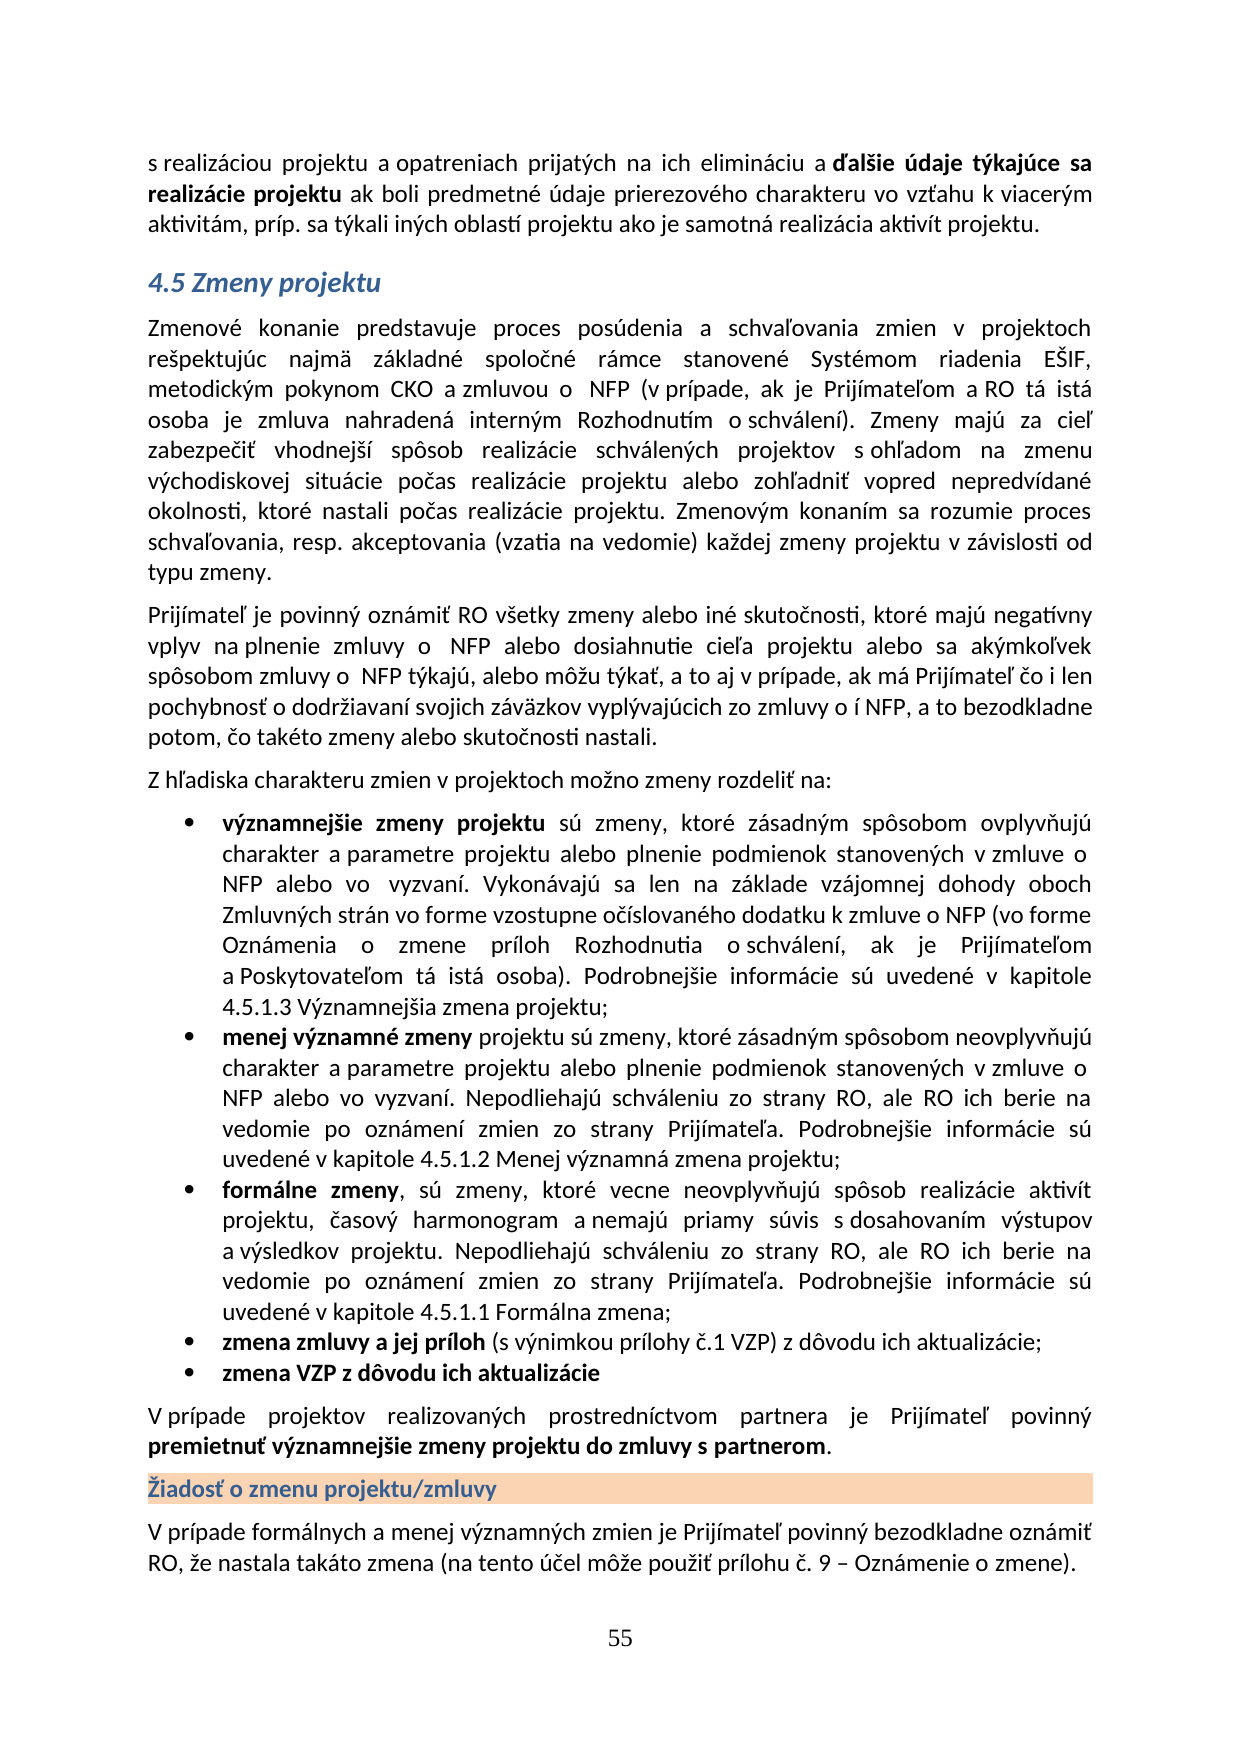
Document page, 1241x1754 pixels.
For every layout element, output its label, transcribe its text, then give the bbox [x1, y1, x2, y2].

list formálne zmeny, sú zmeny, ktoré vecne neovplyvňujú spôsob realizácie aktivít projektu, časový harmonogram a nemajú priamy súvis s dosahovaním výstupov a výsledkov projektu. Nepodliehajú schváleniu zo strany RO, ale RO ich berie na vedomie po oznámení zmien zo strany Prijímateľa. Podrobnejšie informácie sú uvedené v kapitole 4.5.1.1 Formálna zmena; [185, 1174, 1093, 1326]
list menej významné zmeny projektu sú zmeny, ktoré zásadným spôsobom neovplyvňujú charakter a parametre projektu alebo plnenie podmienok stanovených v zmluve o NFP alebo vo vyzvaní. Nepodliehajú schváleniu zo strany RO, ale RO ich berie na vedomie po oznámení zmien zo strany Prijímateľa. Podrobnejšie informácie sú uvedené v kapitole 4.5.1.2 Menej významná zmena projektu; [185, 1021, 1093, 1174]
list zmena VZP z dôvodu ich aktualizácie [185, 1357, 1093, 1387]
text Žiadosť o zmenu projektu/zmluvy [148, 1473, 1093, 1504]
text V prípade projektov realizovaných prostredníctvom partnera je Prijímateľ povinný premietnuť významnejšie zmeny projektu do zmluvy s partnerom. [148, 1400, 1093, 1461]
subtitle 4.5 Zmeny projektu [148, 264, 1093, 300]
text V prípade formálnych a menej významných zmien je Prijímateľ povinný bezodkladne oznámiť RO, že nastala takáto zmena (na tento účel môže použiť prílohu č. 9 – Oznámenie o zmene). [148, 1517, 1093, 1578]
text Zmenové konanie predstavuje proces posúdenia a schvaľovania zmien v projektoch rešpektujúc najmä základné spoločné rámce stanovené Systémom riadenia EŠIF, metodickým pokynom CKO a zmluvou o NFP (v prípade, ak je Prijímateľom a RO tá istá osoba je zmluva nahradená interným Rozhodnutím o schválení). Zmeny majú za cieľ zabezpečiť vhodnejší spôsob realizácie schválených projektov s ohľadom na zmenu východiskovej situácie počas realizácie projektu alebo zohľadniť vopred nepredvídané okolnosti, ktoré nastali počas realizácie projektu. Zmenovým konaním sa rozumie proces schvaľovania, resp. akceptovania (vzatia na vedomie) každej zmeny projektu v závislosti od typu zmeny. [148, 312, 1093, 587]
list významnejšie zmeny projektu sú zmeny, ktoré zásadným spôsobom ovplyvňujú charakter a parametre projektu alebo plnenie podmienok stanovených v zmluve o NFP alebo vo vyzvaní. Vykonávajú sa len na základe vzájomnej dohody oboch Zmluvných strán vo forme vzostupne očíslovaného dodatku k zmluve o NFP (vo forme Oznámenia o zmene príloh Rozhodnutia o schválení, ak je Prijímateľom a Poskytovateľom tá istá osoba). Podrobnejšie informácie sú uvedené v kapitole 4.5.1.3 Významnejšia zmena projektu; [185, 808, 1093, 1021]
text Z hľadiska charakteru zmien v projektoch možno zmeny rozdeliť na: [148, 764, 1093, 795]
list zmena zmluvy a jej príloh (s výnimkou prílohy č.1 VZP) z dôvodu ich aktualizácie; [185, 1326, 1093, 1357]
text Prijímateľ je povinný oznámiť RO všetky zmeny alebo iné skutočnosti, ktoré majú negatívny vplyv na plnenie zmluvy o NFP alebo dosiahnutie cieľa projektu alebo sa akýmkoľvek spôsobom zmluvy o NFP týkajú, alebo môžu týkať, a to aj v prípade, ak má Prijímateľ čo i len pochybnosť o dodržiavaní svojich záväzkov vyplývajúcich zo zmluvy o í NFP, a to bezodkladne potom, čo takéto zmeny alebo skutočnosti nastali. [148, 599, 1093, 752]
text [148, 148, 1093, 239]
